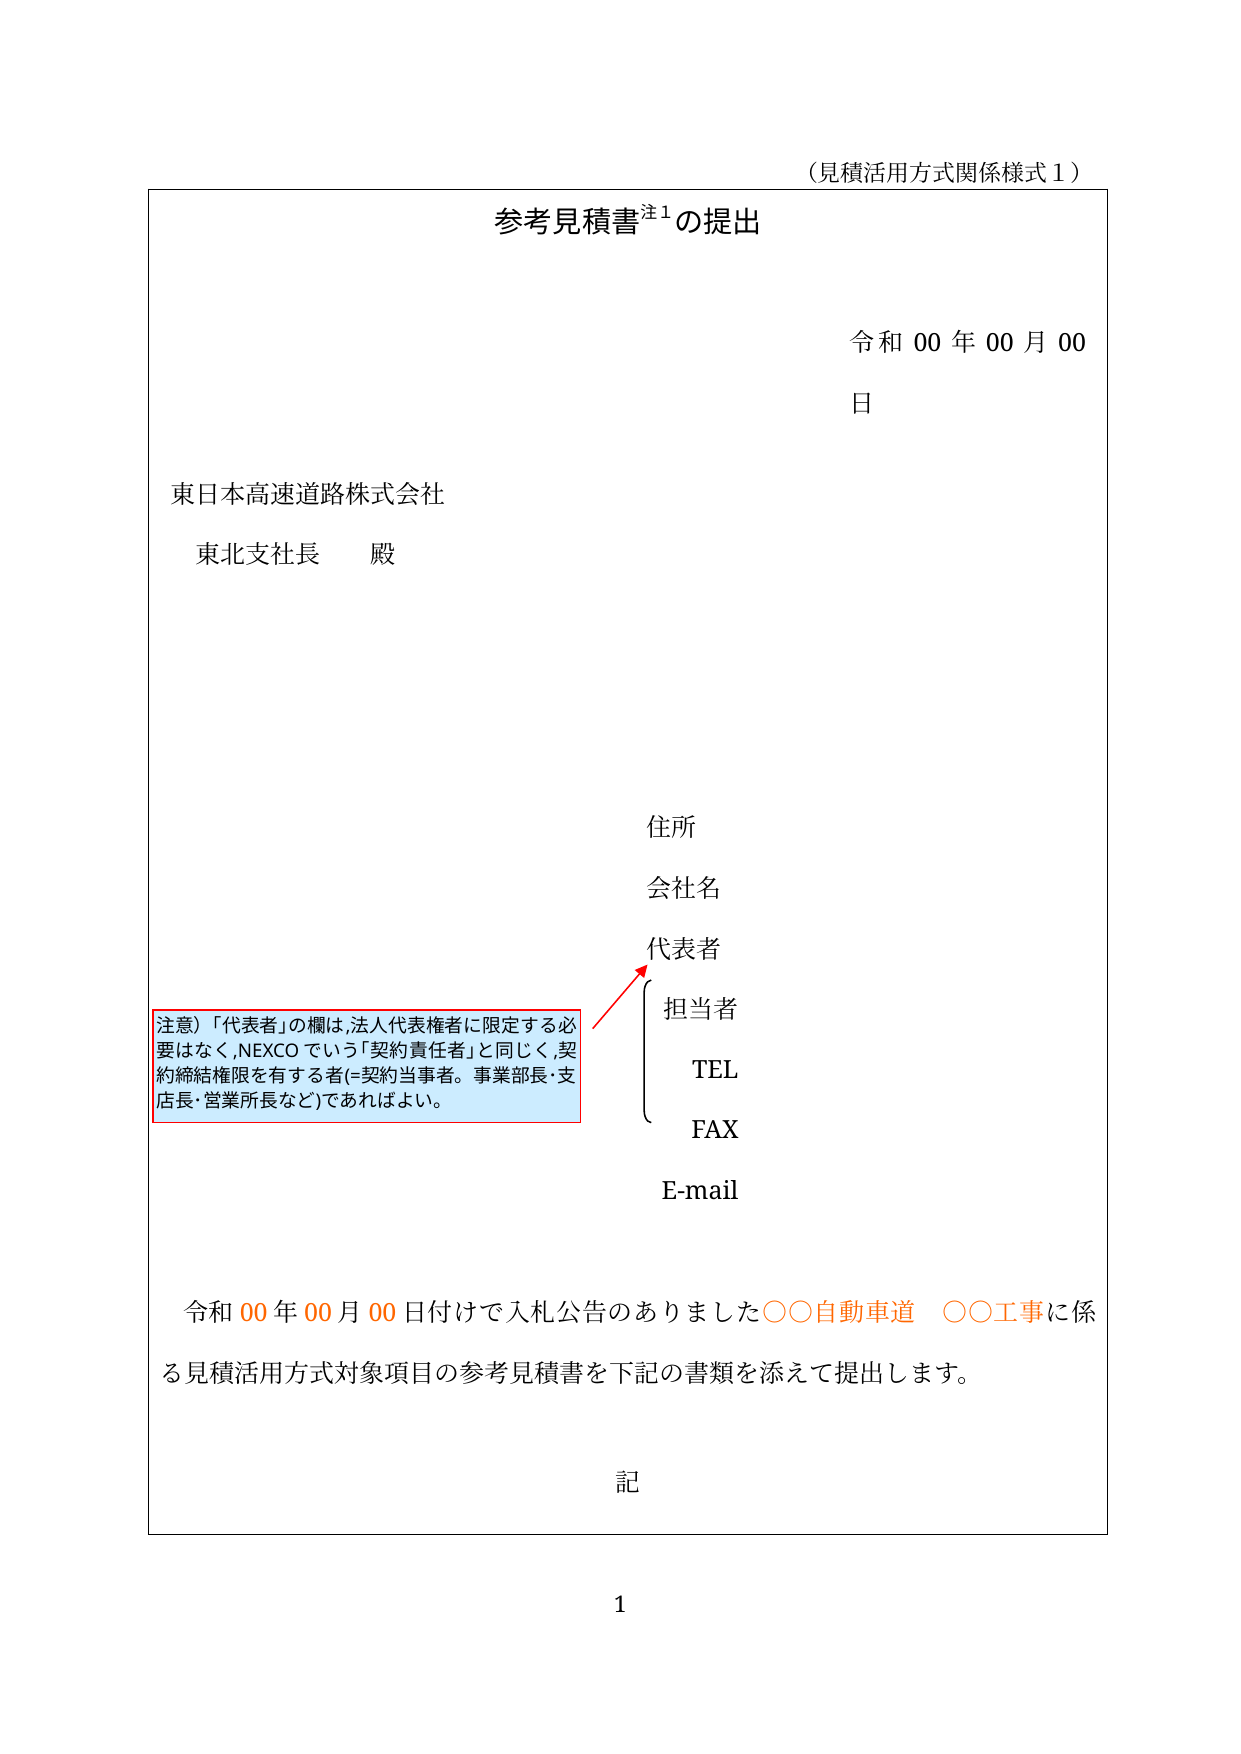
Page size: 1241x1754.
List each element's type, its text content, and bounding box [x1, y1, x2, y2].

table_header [149, 190, 1107, 1533]
text （見積活用方式関係様式１） [148, 156, 1092, 188]
